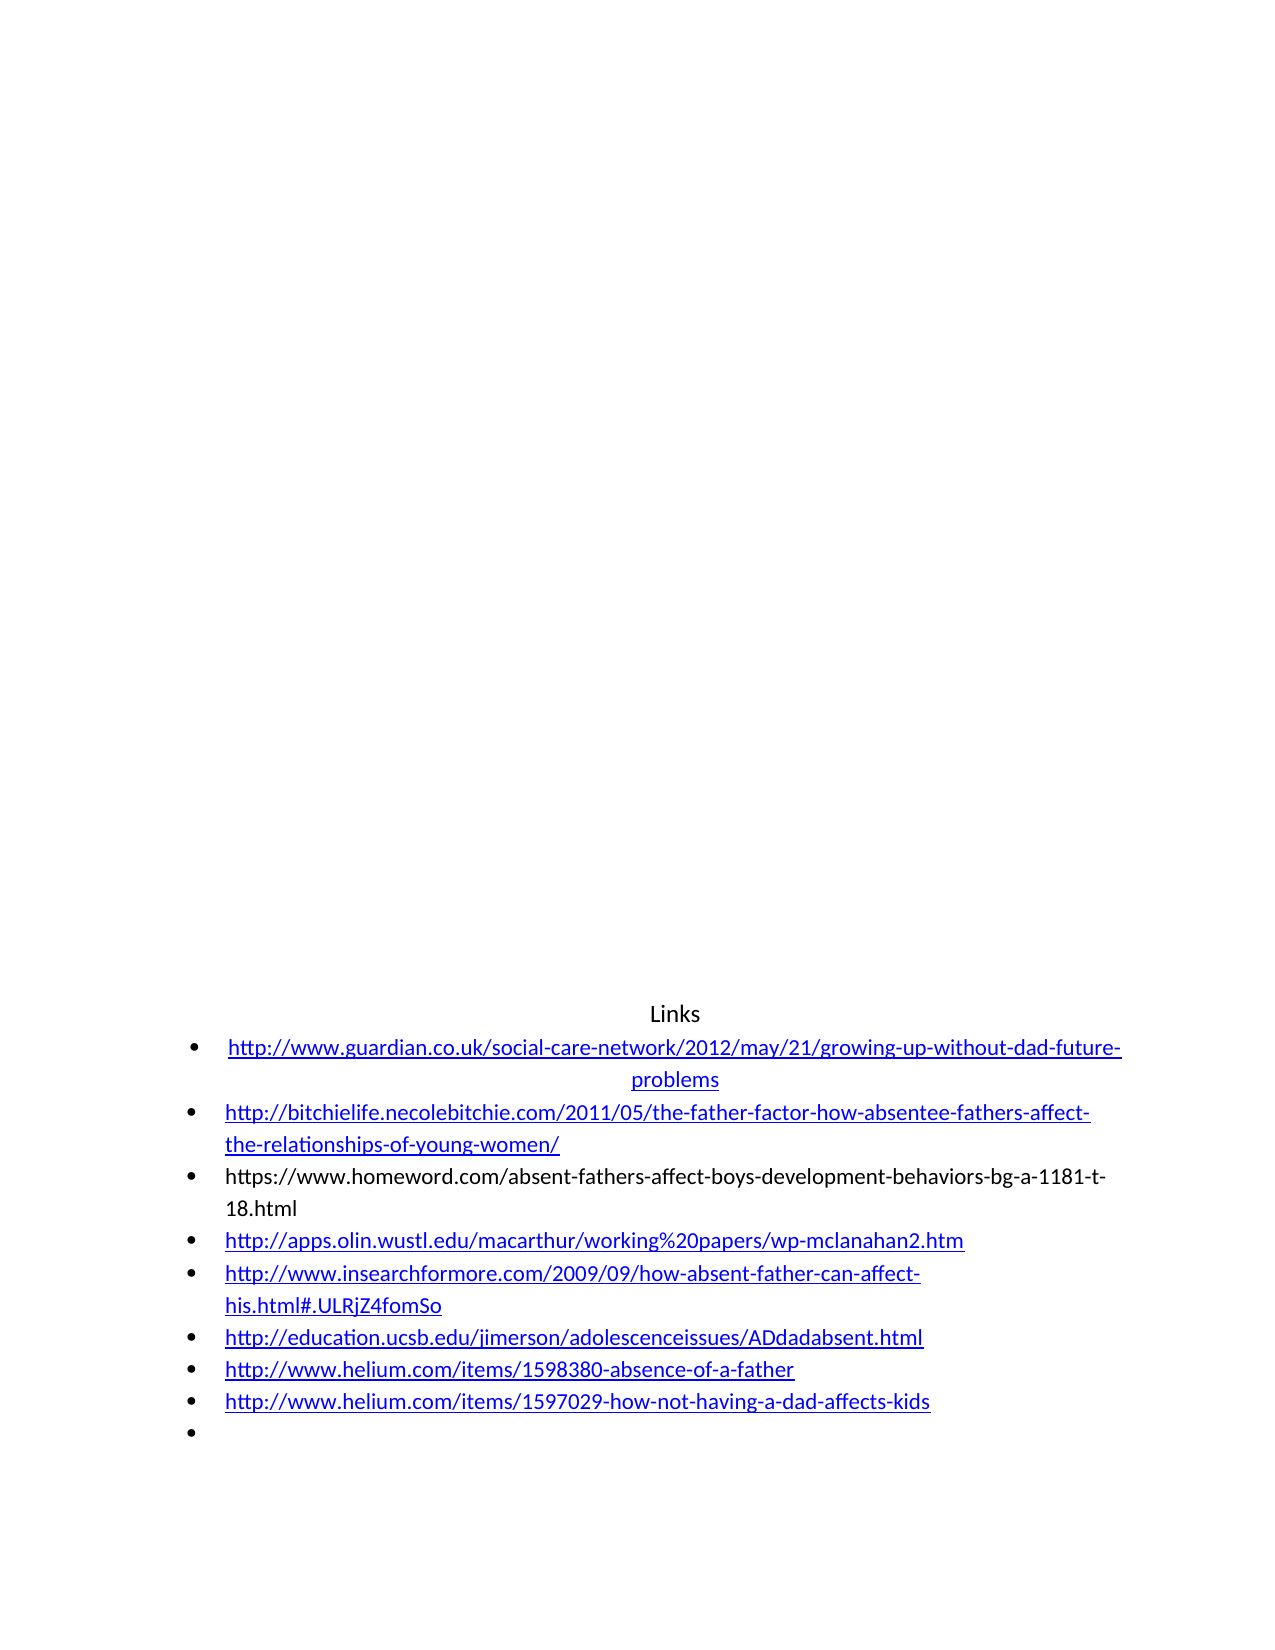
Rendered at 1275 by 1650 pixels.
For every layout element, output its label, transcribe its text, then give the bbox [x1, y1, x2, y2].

list http://www.insearchformore.com/2009/09/how-absent-father-can-affect-his.html#.ULRjZ4fomSo [187, 1259, 1125, 1319]
list http://education.ucsb.edu/jimerson/adolescenceissues/ADdadabsent.html [187, 1323, 1125, 1351]
list http://www.helium.com/items/1598380-absence-of-a-father [187, 1355, 1125, 1383]
list http://bitchielife.necolebitchie.com/2011/05/the-father-factor-how-absentee-fathers-affect-the-relationships-of-young-women/ [187, 1098, 1125, 1158]
list Links [225, 998, 1125, 1029]
list http://www.helium.com/items/1597029-how-not-having-a-dad-affects-kids [187, 1387, 1125, 1415]
list http://www.guardian.co.uk/social-care-network/2012/may/21/growing-up-without-dad-future-problems [187, 1033, 1125, 1093]
list https://www.homeword.com/absent-fathers-affect-boys-development-behaviors-bg-a-1181-t-18.html [187, 1162, 1125, 1222]
list http://apps.olin.wustl.edu/macarthur/working%20papers/wp-mclanahan2.htm [187, 1226, 1125, 1254]
